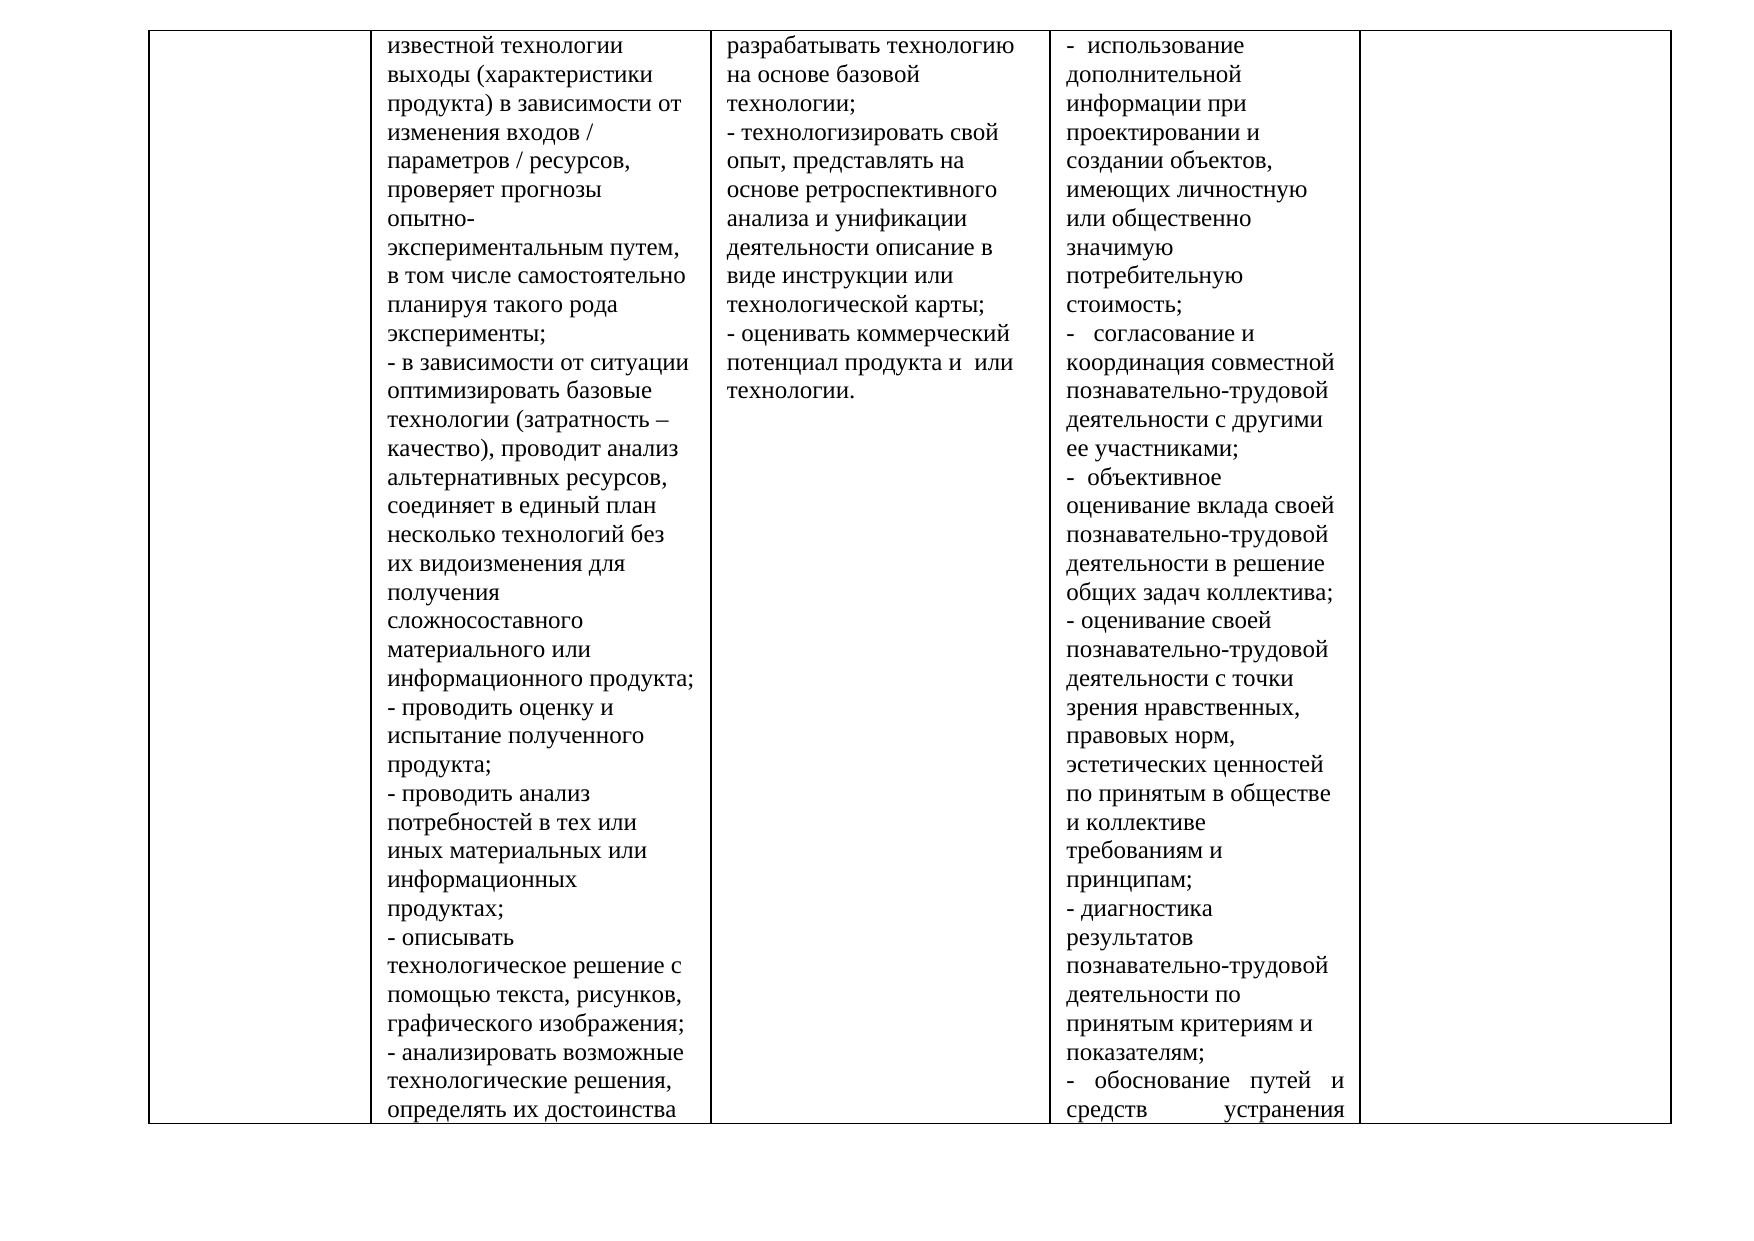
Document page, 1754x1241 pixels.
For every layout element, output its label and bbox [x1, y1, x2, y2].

table_cell [372, 31, 710, 1123]
table_cell [150, 31, 370, 1123]
table_cell [712, 31, 1049, 1123]
